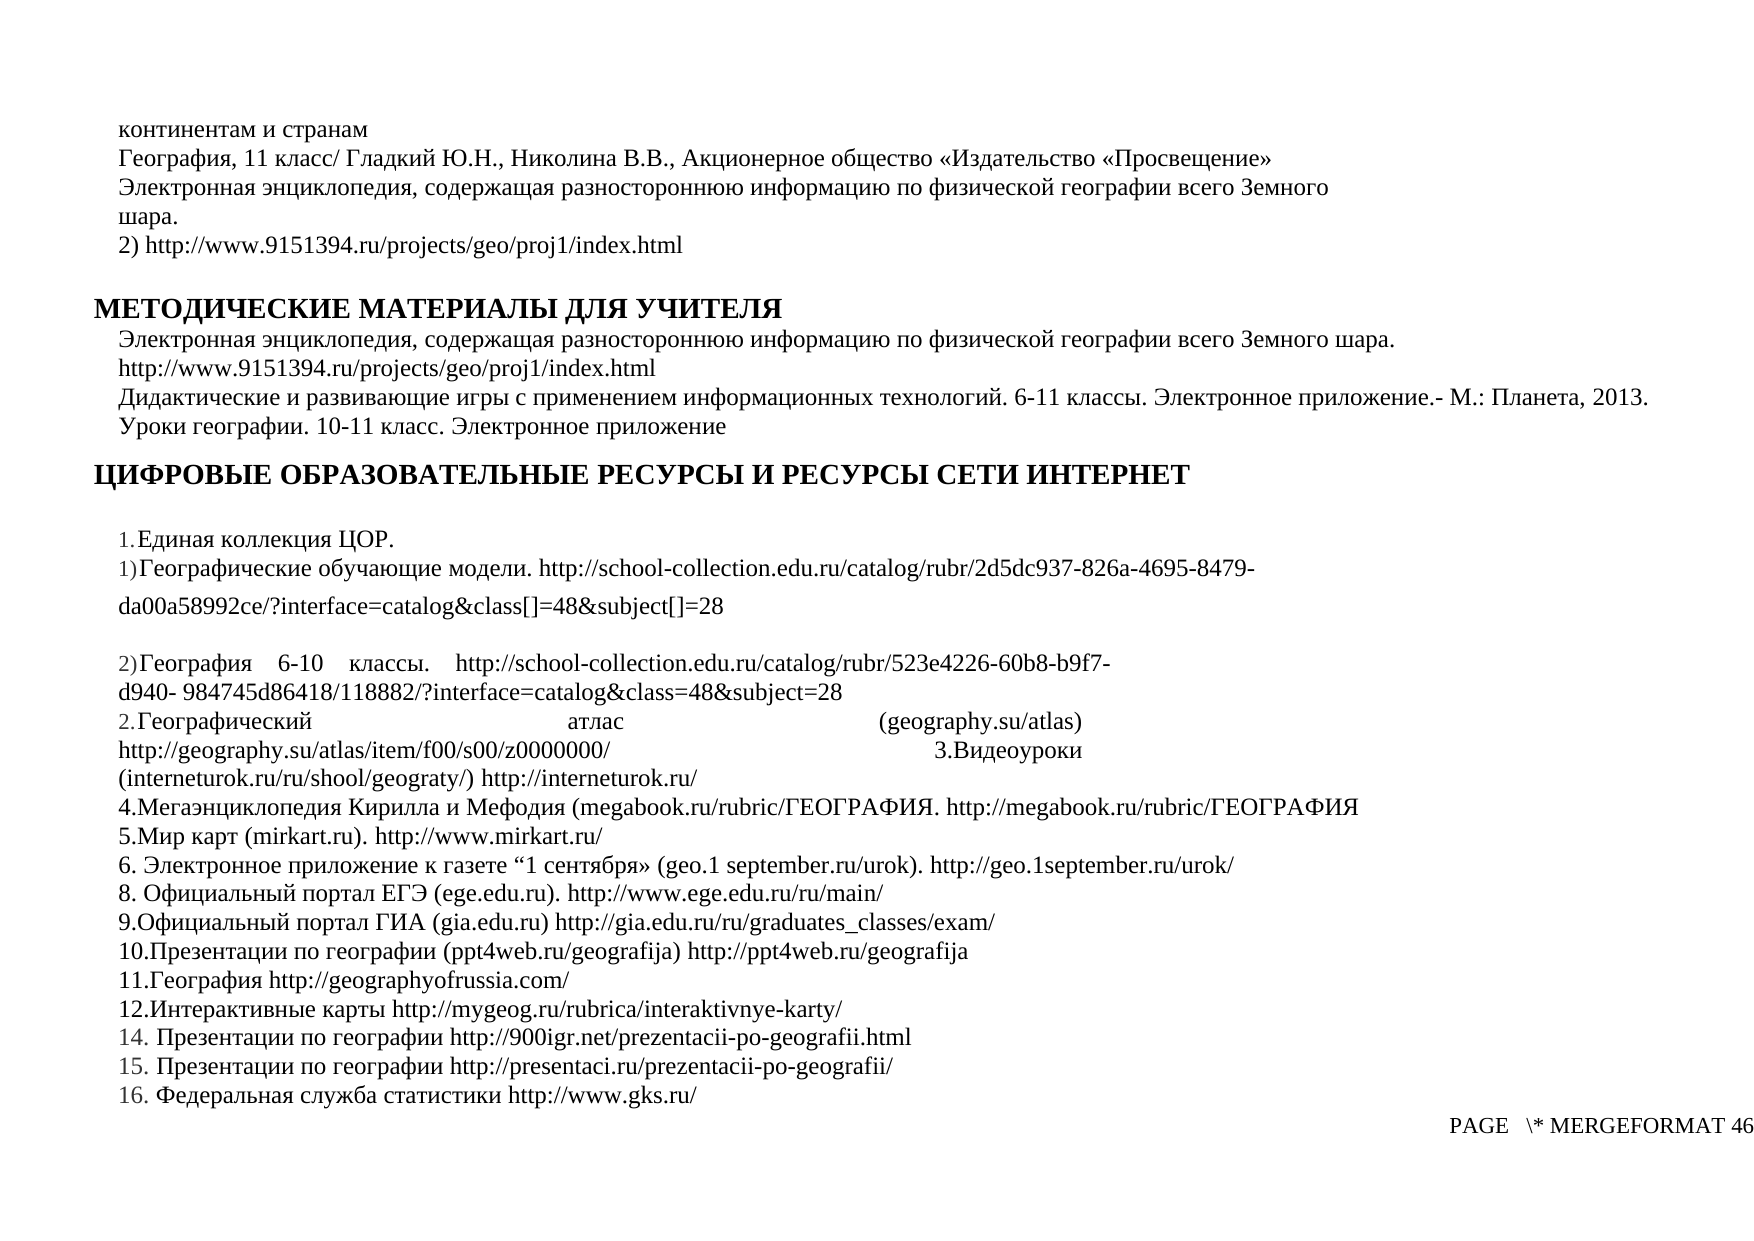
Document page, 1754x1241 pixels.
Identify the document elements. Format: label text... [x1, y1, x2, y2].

text 12.Интерактивные карты http://mygeog.ru/rubrica/interaktivnye-karty/ [118, 994, 1754, 1022]
text 2) http://www.9151394.ru/projects/geo/proj1/index.html [118, 230, 1754, 258]
text 4.Мегаэнциклопедия Кирилла и Мефодия (megabook.ru/rubric/ГЕОГРАФИЯ. http://megabook.ru/rubric/ГЕОГРАФИЯ 5.Мир карт (mirkart.ru). http://www.mirkart.ru/ [118, 792, 1419, 850]
list Презентации по географии http://presentaci.ru/prezentacii-po-geografii/ [118, 1051, 1754, 1080]
list Единая коллекция ЦОР. [118, 524, 1754, 553]
subtitle ЦИФРОВЫЕ ОБРАЗОВАТЕЛЬНЫЕ РЕСУРСЫ И РЕСУРСЫ СЕТИ ИНТЕРНЕТ [94, 457, 1754, 491]
text 6. Электронное приложение к газете “1 сентября» (geo.1 september.ru/urok). http://geo.1september.ru/urok/ [118, 850, 1754, 878]
text 8. Официальный портал ЕГЭ (ege.edu.ru). http://www.ege.edu.ru/ru/main/ 9.Официальный портал ГИА (gia.edu.ru) http://gia.edu.ru/ru/graduates_classes/exam/ 10.Презентации по географии (ppt4web.ru/geografija) http://ppt4web.ru/geografija 11.География http://geographyofrussia.com/ [118, 878, 1052, 993]
list География, 11 класс/ Гладкий Ю.Н., Николина В.В., Акционерное общество «Издательство «Просвещение» Электронная энциклопедия, содержащая разностороннюю информацию по физической географии всего Земного шара. [118, 143, 1394, 230]
subtitle МЕТОДИЧЕСКИЕ МАТЕРИАЛЫ ДЛЯ УЧИТЕЛЯ [94, 291, 1754, 324]
list Федеральная служба статистики http://www.gks.ru/ [118, 1080, 1754, 1109]
list Географический атлас (geography.su/atlas) http://geography.su/atlas/item/f00/s00/z0000000/ 3.Видеоуроки (interneturok.ru/ru/shool/geograty/) http://interneturok.ru/ [118, 706, 1082, 792]
text da00a58992ce/?interface=catalog&class[]=48&subject[]=28 [118, 591, 1754, 619]
text Уроки географии. 10-11 класс. Электронное приложение [118, 411, 1754, 439]
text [118, 114, 1272, 143]
text http://www.9151394.ru/projects/geo/proj1/index.html [118, 353, 1754, 382]
list Географические обучающие модели. http://school-collection.edu.ru/catalog/rubr/2d5dc937-826a-4695-8479- [118, 553, 1754, 581]
text Дидактические и развивающие игры с применением информационных технологий. 6-11 классы. Электронное приложение.- М.: Планета, 2013. [118, 382, 1754, 411]
list География 6-10 классы. http://school-collection.edu.ru/catalog/rubr/523e4226-60b8-b9f7-d940- 984745d86418/118882/?interface=catalog&class=48&subject=28 [118, 648, 1111, 706]
text Электронная энциклопедия, содержащая разностороннюю информацию по физической географии всего Земного шара. [118, 324, 1754, 353]
list Презентации по географии http://900igr.net/prezentacii-po-geografii.html [118, 1022, 1754, 1051]
